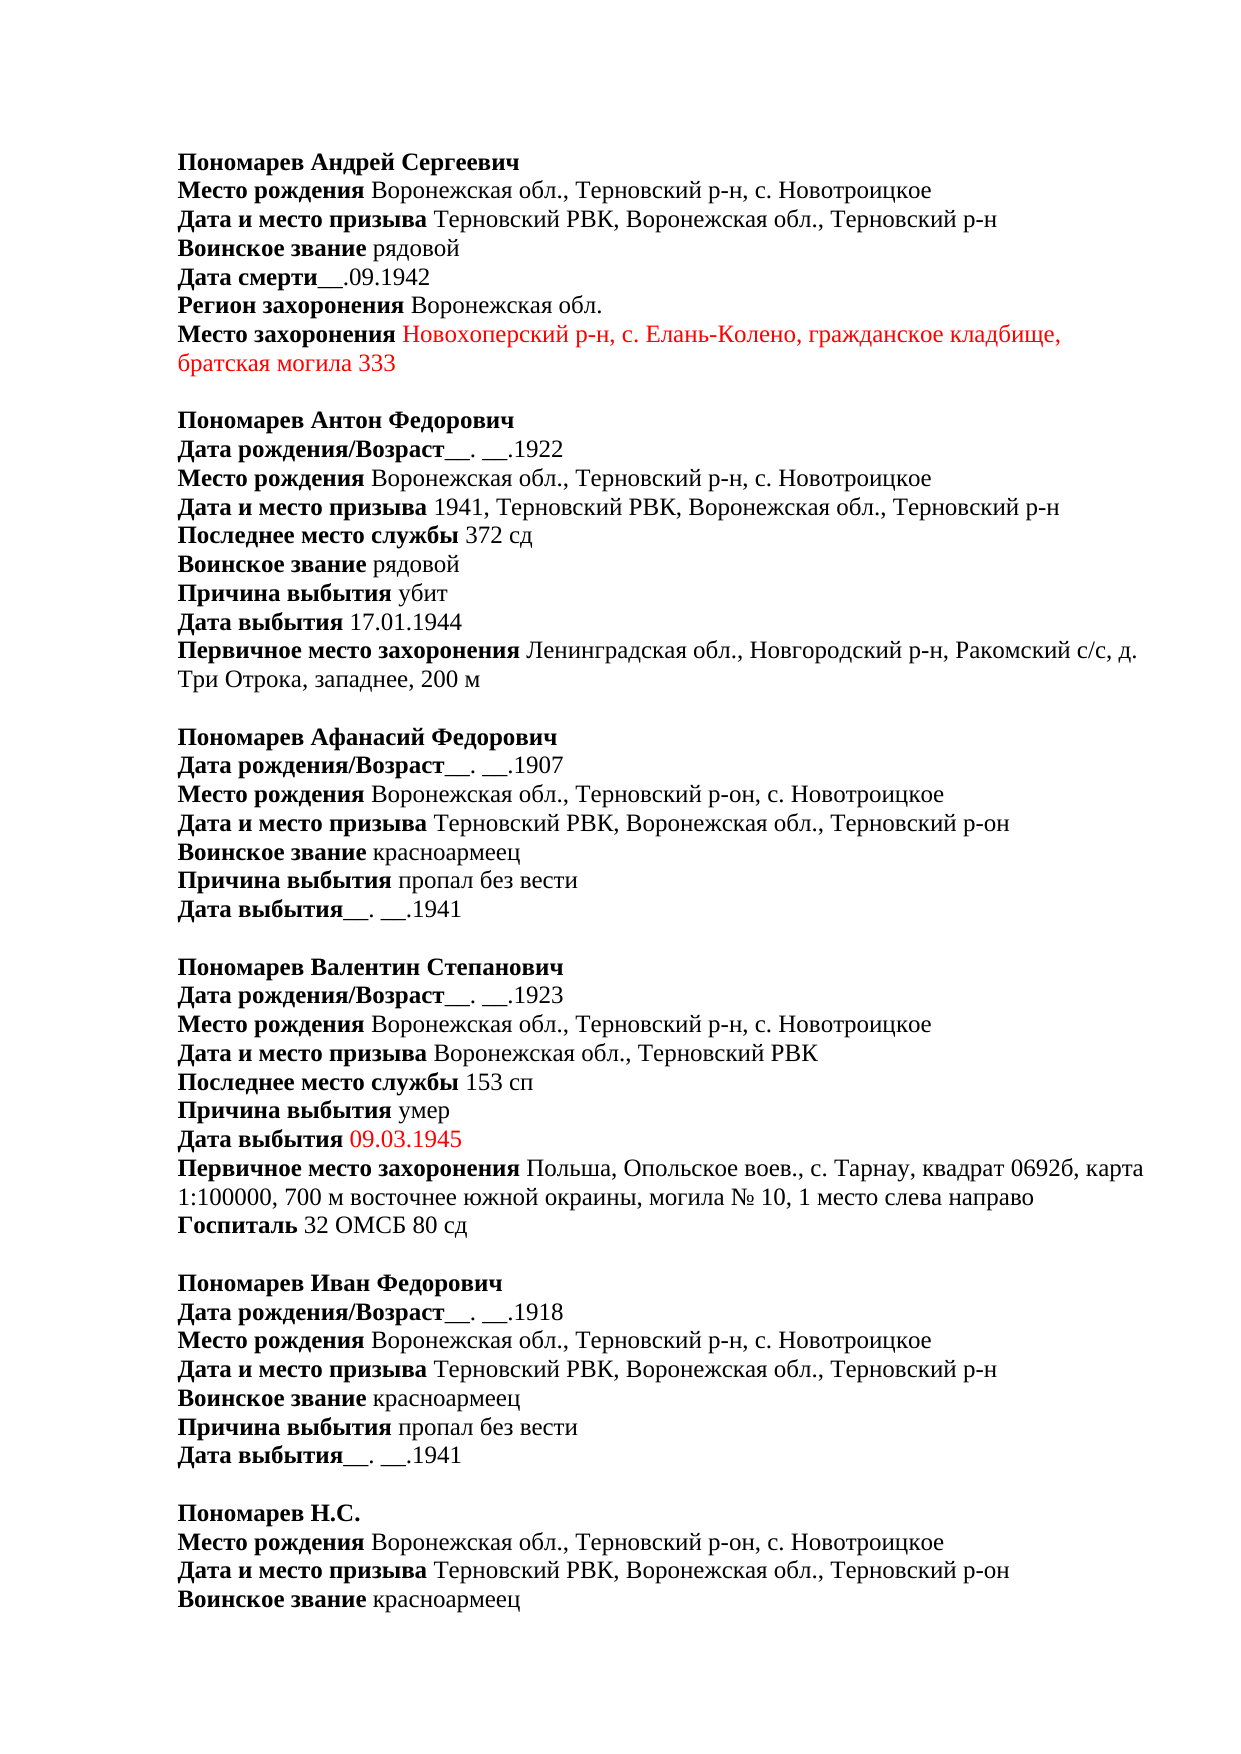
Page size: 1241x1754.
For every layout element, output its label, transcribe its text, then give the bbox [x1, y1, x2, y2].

text Пономарев Афанасий Федорович [177, 722, 1152, 751]
text Место захоронения Новохоперский р-н, с. Елань-Колено, гражданское кладбище, братская могила 333 [177, 319, 1152, 377]
text Последнее место службы 153 сп [177, 1067, 1152, 1096]
text Воинское звание красноармеец [177, 1383, 1152, 1412]
text Место рождения Воронежская обл., Терновский р-н, с. Новотроицкое [177, 463, 1152, 492]
text Дата рождения/Возраст__. __.1907 [177, 751, 1152, 779]
text Дата и место призыва Терновский РВК, Воронежская обл., Терновский р-н [177, 1354, 1152, 1383]
text Место рождения Воронежская обл., Терновский р-н, с. Новотроицкое [177, 1326, 1152, 1354]
text Место рождения Воронежская обл., Терновский р-н, с. Новотроицкое [177, 176, 1152, 204]
text Дата и место призыва Терновский РВК, Воронежская обл., Терновский р-он [177, 1556, 1152, 1584]
text Пономарев Н.С. [177, 1498, 1152, 1527]
text Регион захоронения Воронежская обл. [177, 291, 1152, 319]
text Воинское звание красноармеец [177, 837, 1152, 866]
text Причина выбытия умер [177, 1096, 1152, 1124]
text Дата и место призыва Воронежская обл., Терновский РВК [177, 1038, 1152, 1067]
text Дата рождения/Возраст__. __.1922 [177, 434, 1152, 463]
text Пономарев Антон Федорович [177, 406, 1152, 434]
text Госпиталь 32 ОМСБ 80 сд [177, 1211, 1152, 1239]
text Место рождения Воронежская обл., Терновский р-он, с. Новотроицкое [177, 779, 1152, 808]
text Дата рождения/Возраст__. __.1923 [177, 981, 1152, 1009]
text Первичное место захоронения Польша, Опольское воев., с. Тарнау, квадрат 0692б, карта 1:100000, 700 м восточнее южной окраины, могила № 10, 1 место слева направо [177, 1153, 1152, 1211]
text Дата и место призыва 1941, Терновский РВК, Воронежская обл., Терновский р-н [177, 492, 1152, 521]
text Место рождения Воронежская обл., Терновский р-н, с. Новотроицкое [177, 1009, 1152, 1038]
text Воинское звание рядовой [177, 233, 1152, 262]
text Причина выбытия пропал без вести [177, 1412, 1152, 1441]
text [177, 1527, 1152, 1556]
text Дата смерти__.09.1942 [177, 262, 1152, 291]
text Пономарев Иван Федорович [177, 1268, 1152, 1297]
text Воинское звание рядовой [177, 549, 1152, 578]
text Причина выбытия убит [177, 578, 1152, 607]
text Первичное место захоронения Ленинградская обл., Новгородский р-н, Ракомский с/с, д. Три Отрока, западнее, 200 м [177, 636, 1152, 693]
text Дата рождения/Возраст__. __.1918 [177, 1297, 1152, 1326]
text Пономарев Андрей Сергеевич [177, 147, 1152, 176]
text Дата выбытия 09.03.1945 [177, 1124, 1152, 1153]
text Дата и место призыва Терновский РВК, Воронежская обл., Терновский р-он [177, 808, 1152, 837]
text Последнее место службы 372 сд [177, 521, 1152, 549]
text Дата выбытия 17.01.1944 [177, 607, 1152, 636]
text Дата выбытия__. __.1941 [177, 894, 1152, 923]
text Дата и место призыва Терновский РВК, Воронежская обл., Терновский р-н [177, 204, 1152, 233]
text Дата выбытия__. __.1941 [177, 1441, 1152, 1469]
text Пономарев Валентин Степанович [177, 952, 1152, 981]
text Воинское звание красноармеец [177, 1584, 1152, 1613]
text Причина выбытия пропал без вести [177, 866, 1152, 894]
